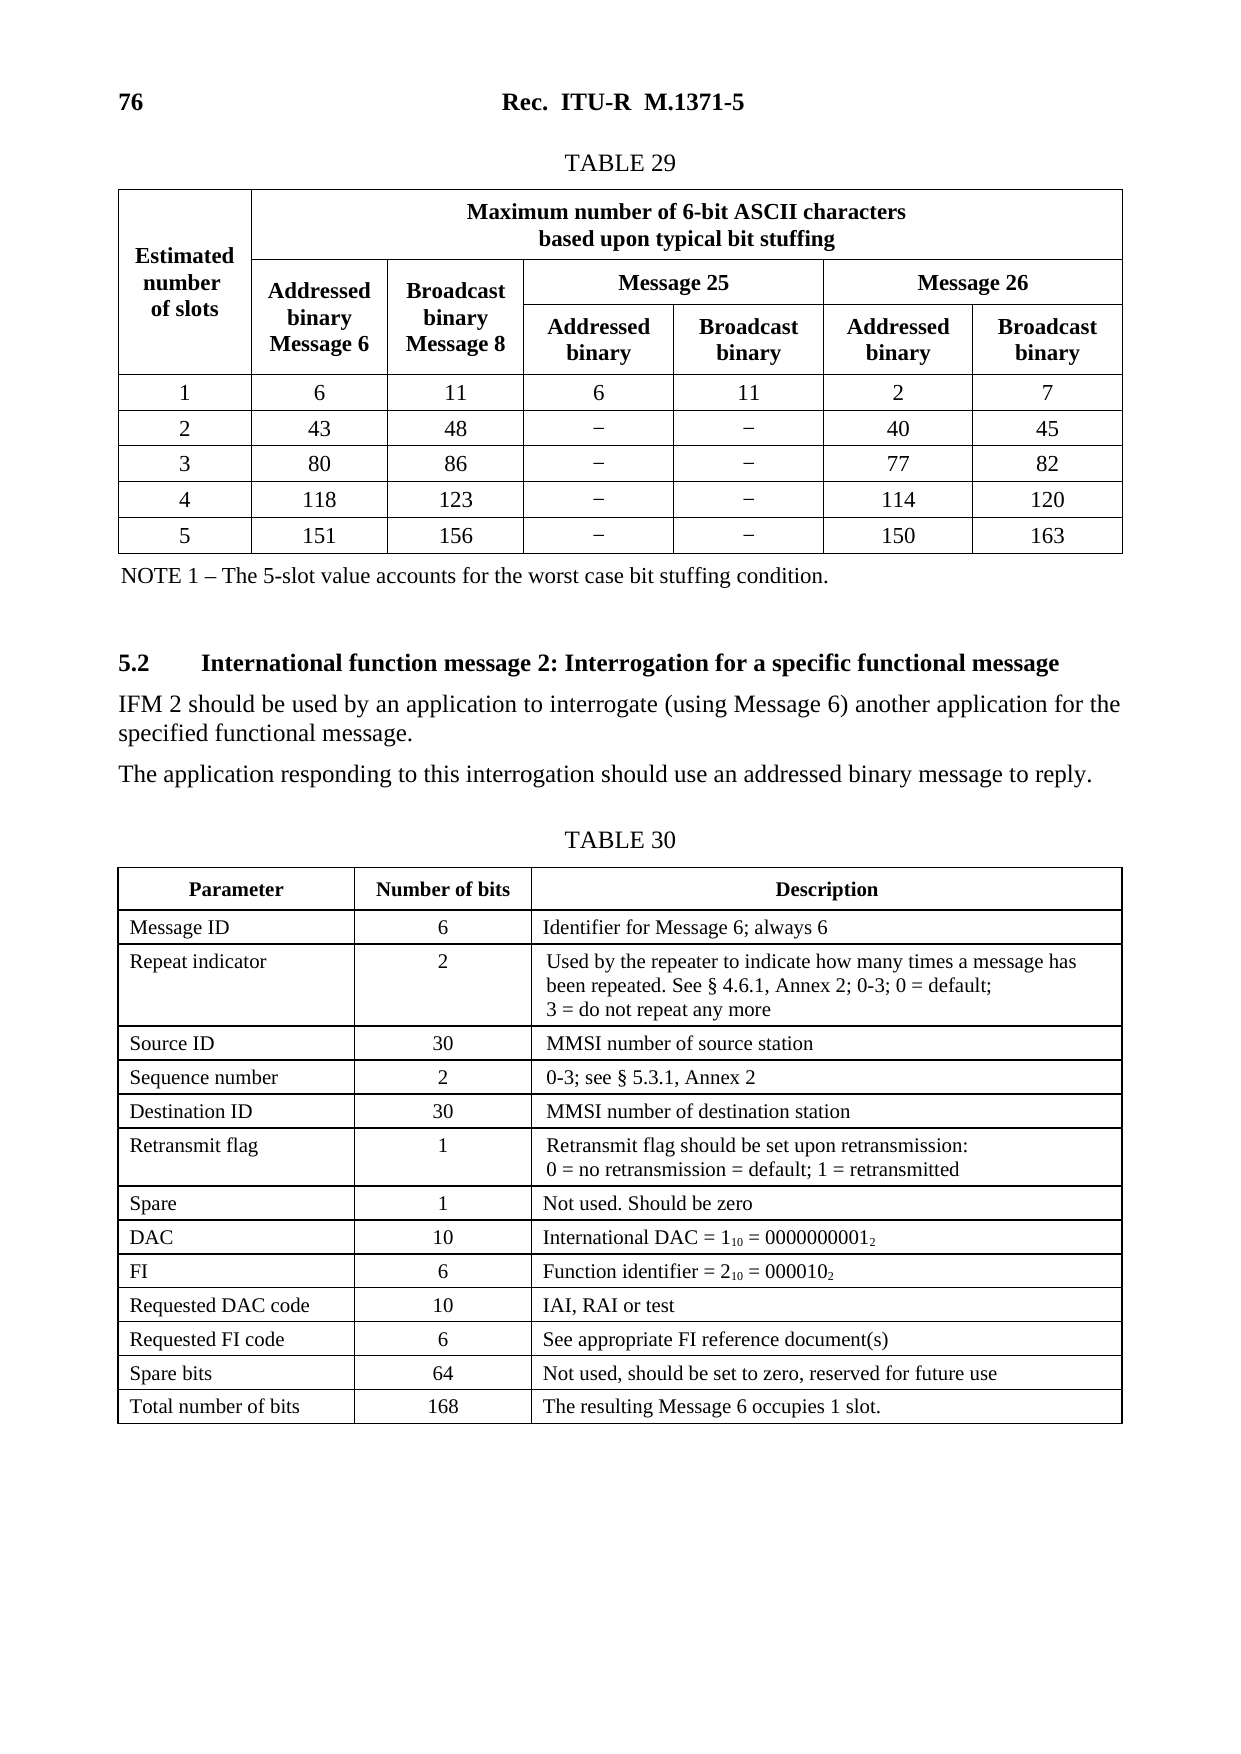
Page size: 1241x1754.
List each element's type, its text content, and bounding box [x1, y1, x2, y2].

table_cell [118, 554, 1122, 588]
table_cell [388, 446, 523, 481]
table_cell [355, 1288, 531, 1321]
text The application responding to this interrogation should use an addressed binary message to reply. [118, 759, 1122, 788]
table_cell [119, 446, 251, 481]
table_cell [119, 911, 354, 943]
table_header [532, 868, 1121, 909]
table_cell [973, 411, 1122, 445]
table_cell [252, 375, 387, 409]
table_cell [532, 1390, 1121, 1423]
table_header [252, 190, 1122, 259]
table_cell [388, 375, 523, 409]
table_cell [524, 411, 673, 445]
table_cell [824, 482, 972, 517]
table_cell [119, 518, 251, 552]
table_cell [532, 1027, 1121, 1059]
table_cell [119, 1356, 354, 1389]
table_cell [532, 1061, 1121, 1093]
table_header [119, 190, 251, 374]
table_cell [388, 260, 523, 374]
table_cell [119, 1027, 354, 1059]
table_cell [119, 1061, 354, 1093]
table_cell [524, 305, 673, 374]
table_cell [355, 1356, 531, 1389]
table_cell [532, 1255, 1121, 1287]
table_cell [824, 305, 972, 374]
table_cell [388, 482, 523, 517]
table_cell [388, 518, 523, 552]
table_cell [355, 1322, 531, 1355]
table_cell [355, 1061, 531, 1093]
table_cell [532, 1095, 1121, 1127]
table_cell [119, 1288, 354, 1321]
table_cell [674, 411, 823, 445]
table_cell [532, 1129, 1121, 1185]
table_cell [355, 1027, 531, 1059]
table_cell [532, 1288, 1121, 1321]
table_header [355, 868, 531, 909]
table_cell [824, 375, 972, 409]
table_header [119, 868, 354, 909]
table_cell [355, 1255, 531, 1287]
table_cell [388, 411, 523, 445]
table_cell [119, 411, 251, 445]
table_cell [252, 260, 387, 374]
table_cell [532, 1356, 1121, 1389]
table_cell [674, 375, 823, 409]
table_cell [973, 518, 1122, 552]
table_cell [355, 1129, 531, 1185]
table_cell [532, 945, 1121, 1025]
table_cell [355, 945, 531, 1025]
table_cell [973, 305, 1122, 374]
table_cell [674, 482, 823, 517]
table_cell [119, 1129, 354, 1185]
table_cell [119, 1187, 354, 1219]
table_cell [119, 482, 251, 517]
subtitle 5.2 International function message 2: Interrogation for a specific functional message [118, 648, 1122, 677]
text TABLE 29 [118, 148, 1122, 176]
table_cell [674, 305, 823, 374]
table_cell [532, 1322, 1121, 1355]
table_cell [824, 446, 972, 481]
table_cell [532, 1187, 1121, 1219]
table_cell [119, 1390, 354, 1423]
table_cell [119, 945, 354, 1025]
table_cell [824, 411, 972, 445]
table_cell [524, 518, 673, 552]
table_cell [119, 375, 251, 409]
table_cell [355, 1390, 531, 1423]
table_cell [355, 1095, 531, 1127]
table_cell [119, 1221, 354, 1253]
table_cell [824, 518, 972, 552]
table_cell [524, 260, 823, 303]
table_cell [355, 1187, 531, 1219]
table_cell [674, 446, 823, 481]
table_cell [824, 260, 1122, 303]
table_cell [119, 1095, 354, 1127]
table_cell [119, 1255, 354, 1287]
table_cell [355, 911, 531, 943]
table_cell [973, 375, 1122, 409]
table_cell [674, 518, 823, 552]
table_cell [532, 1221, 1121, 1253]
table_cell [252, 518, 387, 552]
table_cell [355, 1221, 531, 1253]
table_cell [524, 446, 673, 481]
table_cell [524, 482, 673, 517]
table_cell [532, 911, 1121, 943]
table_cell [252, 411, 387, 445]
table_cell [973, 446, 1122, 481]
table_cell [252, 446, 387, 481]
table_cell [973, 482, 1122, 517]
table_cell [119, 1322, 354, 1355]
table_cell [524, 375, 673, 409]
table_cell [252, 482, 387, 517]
text TABLE 30 [118, 826, 1122, 854]
text IFM 2 should be used by an application to interrogate (using Message 6) another application for the specified functional message. [118, 689, 1122, 747]
